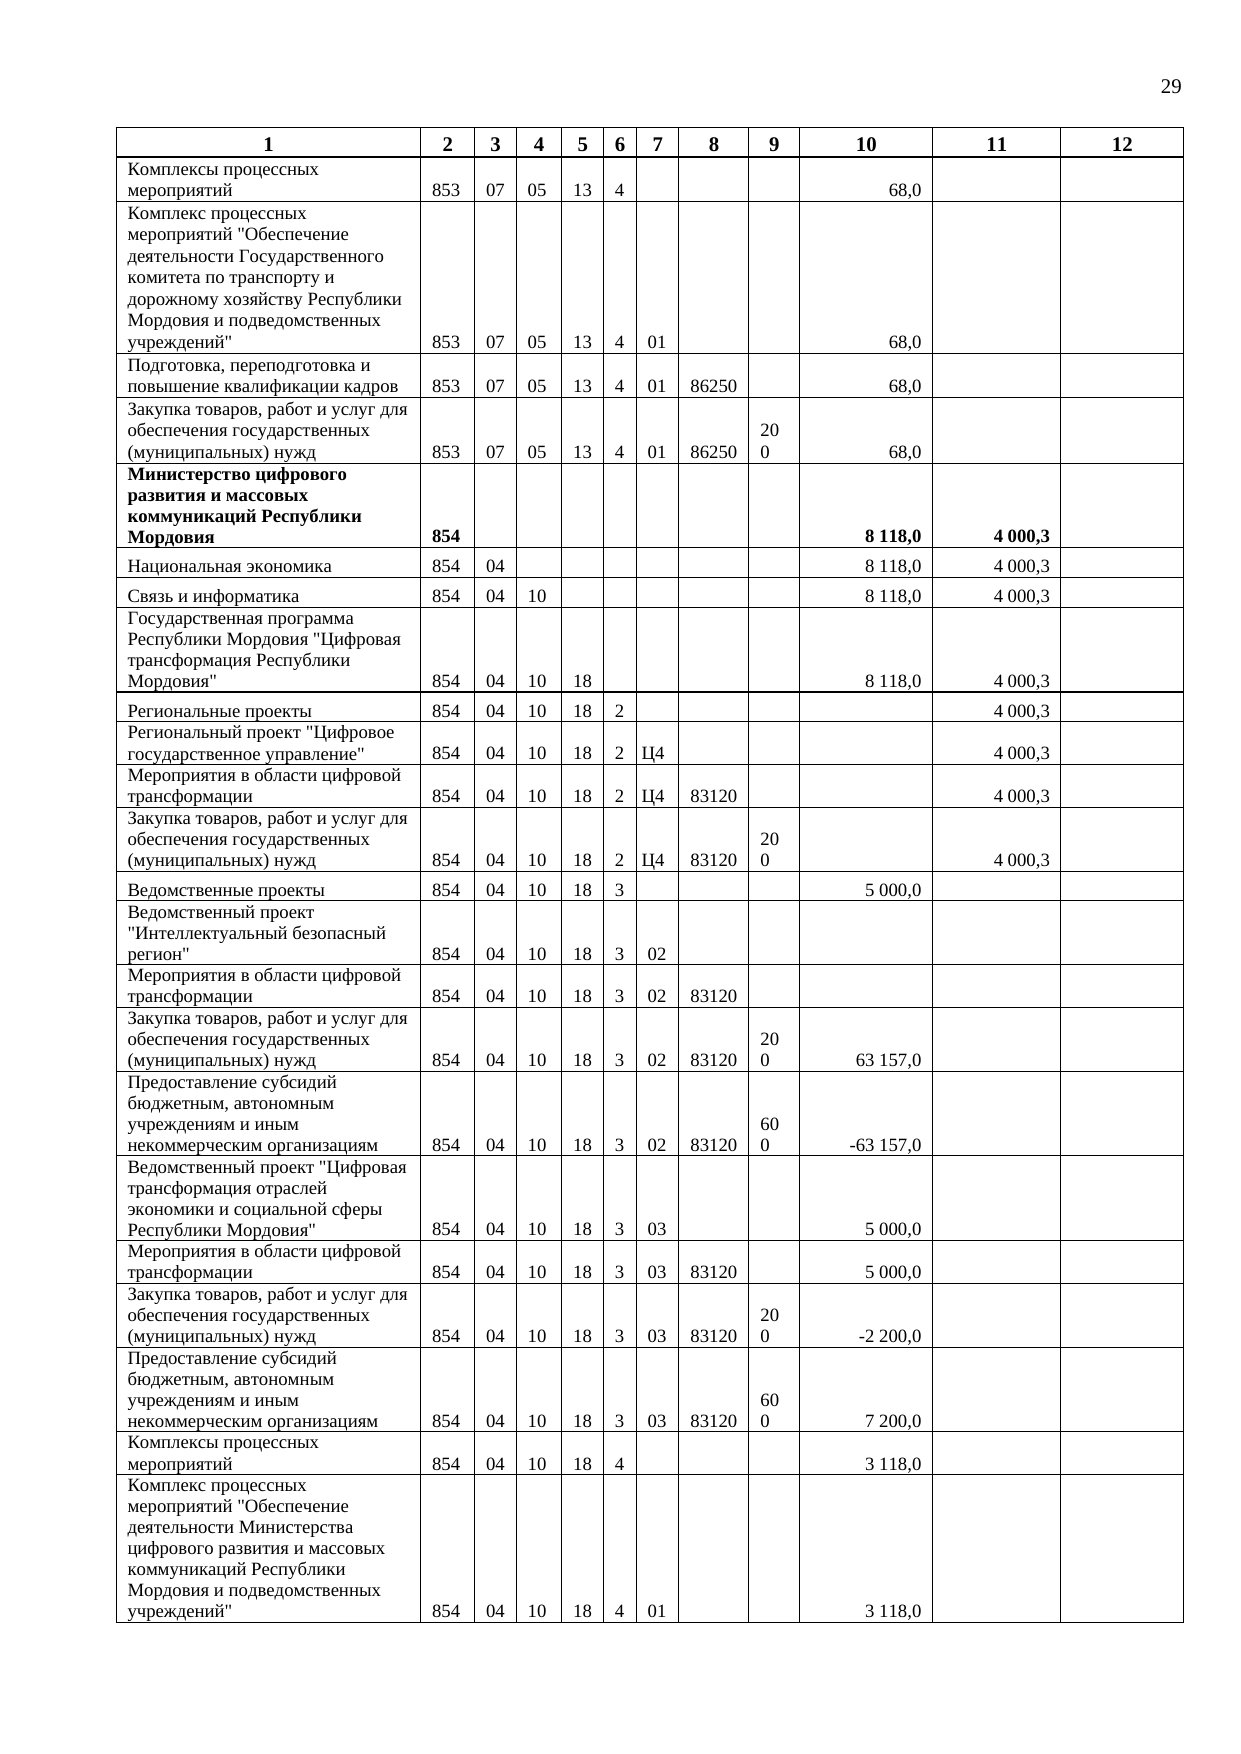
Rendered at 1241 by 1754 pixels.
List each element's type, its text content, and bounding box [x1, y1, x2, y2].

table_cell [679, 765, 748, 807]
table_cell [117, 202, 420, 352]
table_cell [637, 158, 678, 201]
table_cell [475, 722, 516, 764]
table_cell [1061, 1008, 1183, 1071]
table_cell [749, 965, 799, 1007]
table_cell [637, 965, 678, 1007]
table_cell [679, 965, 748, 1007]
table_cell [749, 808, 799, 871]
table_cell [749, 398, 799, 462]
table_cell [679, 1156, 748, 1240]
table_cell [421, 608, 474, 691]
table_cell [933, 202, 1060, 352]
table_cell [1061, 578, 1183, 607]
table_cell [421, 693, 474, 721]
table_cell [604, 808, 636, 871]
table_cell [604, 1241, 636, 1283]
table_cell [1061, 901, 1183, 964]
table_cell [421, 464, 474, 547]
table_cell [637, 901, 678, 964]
table_header 11 [933, 128, 1060, 156]
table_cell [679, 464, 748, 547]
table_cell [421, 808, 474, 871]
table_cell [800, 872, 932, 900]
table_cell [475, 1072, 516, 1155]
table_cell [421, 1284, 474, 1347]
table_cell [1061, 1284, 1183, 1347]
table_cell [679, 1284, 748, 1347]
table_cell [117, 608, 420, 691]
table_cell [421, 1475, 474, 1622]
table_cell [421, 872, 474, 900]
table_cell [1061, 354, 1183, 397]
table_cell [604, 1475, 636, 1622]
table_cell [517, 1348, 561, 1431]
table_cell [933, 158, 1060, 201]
table_header 12 [1061, 128, 1183, 156]
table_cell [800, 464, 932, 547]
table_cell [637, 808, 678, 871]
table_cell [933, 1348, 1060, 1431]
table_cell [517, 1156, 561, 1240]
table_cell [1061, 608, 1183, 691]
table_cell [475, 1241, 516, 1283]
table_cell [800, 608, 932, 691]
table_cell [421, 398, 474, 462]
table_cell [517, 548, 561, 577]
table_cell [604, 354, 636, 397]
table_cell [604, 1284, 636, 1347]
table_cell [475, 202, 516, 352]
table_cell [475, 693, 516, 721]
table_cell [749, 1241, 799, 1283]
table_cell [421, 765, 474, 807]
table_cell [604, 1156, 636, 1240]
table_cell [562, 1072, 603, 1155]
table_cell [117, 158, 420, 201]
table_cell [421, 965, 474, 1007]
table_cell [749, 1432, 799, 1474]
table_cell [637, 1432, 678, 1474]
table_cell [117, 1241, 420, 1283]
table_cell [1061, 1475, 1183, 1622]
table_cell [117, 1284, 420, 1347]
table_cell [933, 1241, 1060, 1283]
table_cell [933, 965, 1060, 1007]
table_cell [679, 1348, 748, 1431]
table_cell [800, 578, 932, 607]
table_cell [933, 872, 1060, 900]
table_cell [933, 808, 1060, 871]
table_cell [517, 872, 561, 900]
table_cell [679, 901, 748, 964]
table_header 1 [117, 128, 420, 156]
table_header 3 [475, 128, 516, 156]
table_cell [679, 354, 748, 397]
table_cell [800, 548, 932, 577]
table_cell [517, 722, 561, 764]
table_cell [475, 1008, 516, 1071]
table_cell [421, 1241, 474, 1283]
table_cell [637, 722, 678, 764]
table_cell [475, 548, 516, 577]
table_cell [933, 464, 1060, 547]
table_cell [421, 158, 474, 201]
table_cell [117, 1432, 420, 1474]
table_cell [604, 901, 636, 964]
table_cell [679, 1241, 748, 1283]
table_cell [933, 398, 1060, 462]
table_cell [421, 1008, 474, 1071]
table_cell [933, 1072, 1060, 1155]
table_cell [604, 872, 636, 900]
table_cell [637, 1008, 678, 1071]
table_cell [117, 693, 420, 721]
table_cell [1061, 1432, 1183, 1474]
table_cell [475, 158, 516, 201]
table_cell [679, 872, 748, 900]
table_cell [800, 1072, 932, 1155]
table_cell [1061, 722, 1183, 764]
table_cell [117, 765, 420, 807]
table_header 5 [562, 128, 603, 156]
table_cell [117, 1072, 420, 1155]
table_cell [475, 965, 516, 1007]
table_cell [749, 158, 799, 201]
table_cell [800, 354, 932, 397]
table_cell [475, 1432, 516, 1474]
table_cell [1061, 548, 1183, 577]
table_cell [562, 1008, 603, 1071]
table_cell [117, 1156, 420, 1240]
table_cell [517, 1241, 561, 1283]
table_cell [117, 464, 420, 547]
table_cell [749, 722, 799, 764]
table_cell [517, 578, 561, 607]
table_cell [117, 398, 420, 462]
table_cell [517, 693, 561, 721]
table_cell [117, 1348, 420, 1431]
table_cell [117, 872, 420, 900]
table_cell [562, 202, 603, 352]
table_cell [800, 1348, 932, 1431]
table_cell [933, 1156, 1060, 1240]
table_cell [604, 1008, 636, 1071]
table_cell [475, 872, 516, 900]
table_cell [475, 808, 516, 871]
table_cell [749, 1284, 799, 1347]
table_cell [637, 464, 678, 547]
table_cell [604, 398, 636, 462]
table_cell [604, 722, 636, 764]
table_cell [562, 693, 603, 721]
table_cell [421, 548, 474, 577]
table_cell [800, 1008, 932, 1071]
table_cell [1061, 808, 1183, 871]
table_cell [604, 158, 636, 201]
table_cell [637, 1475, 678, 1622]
table_header 8 [679, 128, 748, 156]
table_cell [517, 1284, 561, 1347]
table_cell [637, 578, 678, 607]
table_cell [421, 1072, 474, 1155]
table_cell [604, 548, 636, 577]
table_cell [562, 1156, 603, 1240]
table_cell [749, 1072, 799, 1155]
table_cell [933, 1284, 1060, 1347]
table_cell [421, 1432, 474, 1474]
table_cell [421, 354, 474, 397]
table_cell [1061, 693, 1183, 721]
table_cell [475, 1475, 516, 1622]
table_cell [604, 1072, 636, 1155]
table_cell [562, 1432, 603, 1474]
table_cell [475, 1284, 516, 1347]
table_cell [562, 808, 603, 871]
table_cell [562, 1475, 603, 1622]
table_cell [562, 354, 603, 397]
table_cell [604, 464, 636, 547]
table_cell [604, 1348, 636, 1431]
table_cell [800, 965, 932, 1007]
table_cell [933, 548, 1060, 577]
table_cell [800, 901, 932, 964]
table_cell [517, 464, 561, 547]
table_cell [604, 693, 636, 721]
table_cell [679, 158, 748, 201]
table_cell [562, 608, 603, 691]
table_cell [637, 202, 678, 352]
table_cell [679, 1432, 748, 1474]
table_header 9 [749, 128, 799, 156]
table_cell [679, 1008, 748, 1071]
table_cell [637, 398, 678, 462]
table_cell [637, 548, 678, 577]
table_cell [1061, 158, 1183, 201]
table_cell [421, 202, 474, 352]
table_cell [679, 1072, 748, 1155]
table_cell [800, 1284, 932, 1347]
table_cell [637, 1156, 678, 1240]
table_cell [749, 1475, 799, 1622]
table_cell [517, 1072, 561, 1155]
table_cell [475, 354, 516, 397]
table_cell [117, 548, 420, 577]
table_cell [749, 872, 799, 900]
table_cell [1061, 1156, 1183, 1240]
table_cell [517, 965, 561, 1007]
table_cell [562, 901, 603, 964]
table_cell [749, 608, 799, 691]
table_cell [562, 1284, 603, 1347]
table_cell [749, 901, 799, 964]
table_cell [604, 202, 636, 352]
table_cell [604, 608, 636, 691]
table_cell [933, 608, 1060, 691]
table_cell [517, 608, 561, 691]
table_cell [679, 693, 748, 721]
table_header 6 [604, 128, 636, 156]
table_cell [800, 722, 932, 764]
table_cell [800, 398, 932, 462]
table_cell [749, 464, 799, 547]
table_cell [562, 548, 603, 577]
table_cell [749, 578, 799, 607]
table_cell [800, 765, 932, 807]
table_header 7 [637, 128, 678, 156]
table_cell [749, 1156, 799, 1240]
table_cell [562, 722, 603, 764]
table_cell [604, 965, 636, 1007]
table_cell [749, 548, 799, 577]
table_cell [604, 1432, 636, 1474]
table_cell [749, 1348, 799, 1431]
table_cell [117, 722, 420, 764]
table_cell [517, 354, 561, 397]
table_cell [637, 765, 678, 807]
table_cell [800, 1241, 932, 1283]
table_header 2 [421, 128, 474, 156]
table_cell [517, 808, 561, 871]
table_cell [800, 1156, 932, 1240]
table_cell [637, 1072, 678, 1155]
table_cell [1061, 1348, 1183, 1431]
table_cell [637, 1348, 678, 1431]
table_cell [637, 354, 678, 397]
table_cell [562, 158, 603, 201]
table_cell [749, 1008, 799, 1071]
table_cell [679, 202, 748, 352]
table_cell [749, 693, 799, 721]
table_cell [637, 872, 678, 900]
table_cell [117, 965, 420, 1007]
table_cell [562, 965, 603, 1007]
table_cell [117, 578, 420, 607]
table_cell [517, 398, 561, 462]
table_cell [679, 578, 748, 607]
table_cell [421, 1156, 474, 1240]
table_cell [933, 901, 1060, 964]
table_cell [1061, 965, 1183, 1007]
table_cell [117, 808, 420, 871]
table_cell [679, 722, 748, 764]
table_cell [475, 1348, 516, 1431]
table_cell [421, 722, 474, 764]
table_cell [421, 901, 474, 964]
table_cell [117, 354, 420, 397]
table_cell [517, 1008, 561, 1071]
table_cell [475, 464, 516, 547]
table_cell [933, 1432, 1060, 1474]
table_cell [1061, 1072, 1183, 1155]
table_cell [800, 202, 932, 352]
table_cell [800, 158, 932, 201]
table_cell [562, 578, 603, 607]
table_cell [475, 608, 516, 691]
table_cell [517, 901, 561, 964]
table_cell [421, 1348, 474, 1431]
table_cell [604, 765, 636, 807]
table_header 10 [800, 128, 932, 156]
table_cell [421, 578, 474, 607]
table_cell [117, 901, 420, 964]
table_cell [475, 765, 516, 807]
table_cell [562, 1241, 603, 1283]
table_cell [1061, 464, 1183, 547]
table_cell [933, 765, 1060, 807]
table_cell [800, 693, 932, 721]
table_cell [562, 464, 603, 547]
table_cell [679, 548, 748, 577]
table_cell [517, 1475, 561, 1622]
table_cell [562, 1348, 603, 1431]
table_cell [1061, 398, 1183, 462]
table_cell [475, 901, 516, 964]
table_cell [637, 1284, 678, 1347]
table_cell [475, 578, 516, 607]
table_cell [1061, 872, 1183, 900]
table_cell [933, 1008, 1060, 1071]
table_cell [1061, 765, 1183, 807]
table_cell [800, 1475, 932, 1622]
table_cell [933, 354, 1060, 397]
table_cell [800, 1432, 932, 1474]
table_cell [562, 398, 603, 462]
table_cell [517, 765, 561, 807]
table_header 4 [517, 128, 561, 156]
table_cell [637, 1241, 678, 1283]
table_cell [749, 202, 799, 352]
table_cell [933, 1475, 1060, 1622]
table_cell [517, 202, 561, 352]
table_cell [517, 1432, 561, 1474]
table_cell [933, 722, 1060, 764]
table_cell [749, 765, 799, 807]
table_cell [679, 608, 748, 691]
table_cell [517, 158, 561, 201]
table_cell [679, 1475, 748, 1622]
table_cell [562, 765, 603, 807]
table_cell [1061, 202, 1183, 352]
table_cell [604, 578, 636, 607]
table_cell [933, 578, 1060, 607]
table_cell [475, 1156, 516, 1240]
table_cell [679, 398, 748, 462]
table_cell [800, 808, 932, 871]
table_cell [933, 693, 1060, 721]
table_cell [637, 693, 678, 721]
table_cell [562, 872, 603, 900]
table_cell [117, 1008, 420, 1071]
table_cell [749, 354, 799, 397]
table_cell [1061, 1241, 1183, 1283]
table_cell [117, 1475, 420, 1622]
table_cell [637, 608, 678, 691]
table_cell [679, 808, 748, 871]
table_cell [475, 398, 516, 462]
